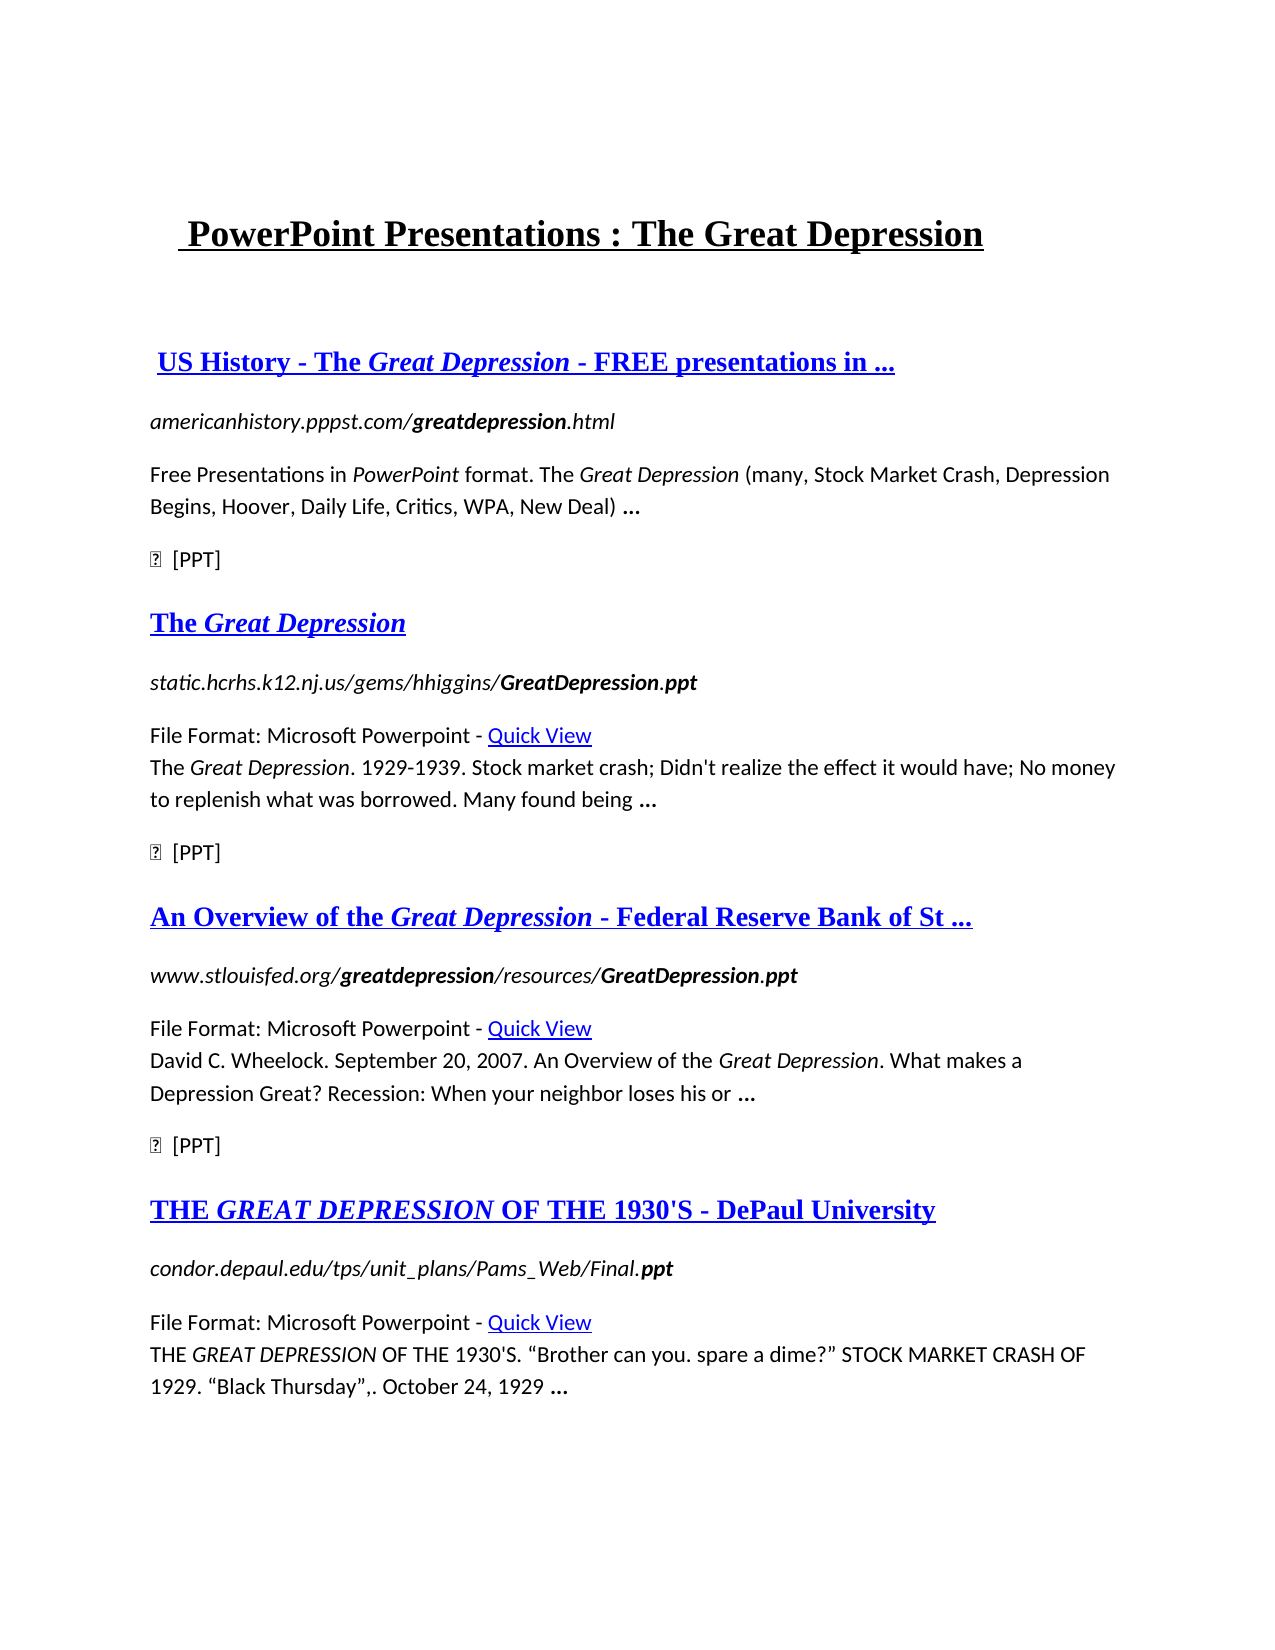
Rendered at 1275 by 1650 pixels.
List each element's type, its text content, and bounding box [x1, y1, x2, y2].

text File Format: Microsoft Powerpoint - Quick View THE GREAT DEPRESSION OF THE 1930'S. “Brother can you. spare a dime?” STOCK MARKET CRASH OF 1929. “Black Thursday”,. October 24, 1929 ... [150, 1308, 1125, 1400]
text www.stlouisfed.org/greatdepression/resources/GreatDepression.ppt [150, 961, 1125, 989]
subtitle THE GREAT DEPRESSION OF THE 1930'S - DePaul University [150, 1193, 1125, 1225]
text  [PPT] [150, 545, 1125, 573]
text Free Presentations in PowerPoint format. The Great Depression (many, Stock Market Crash, Depression Begins, Hoover, Daily Life, Critics, WPA, New Deal) ... [150, 460, 1125, 520]
text americanhistory.pppst.com/greatdepression.html [150, 407, 1125, 435]
subtitle PowerPoint Presentations : The Great Depression [150, 211, 1125, 254]
text static.hcrhs.k12.nj.us/gems/hhiggins/GreatDepression.ppt [150, 668, 1125, 696]
text  [PPT] [150, 838, 1125, 866]
subtitle US History - The Great Depression - FREE presentations in ... [150, 345, 1125, 378]
subtitle An Overview of the Great Depression - Federal Reserve Bank of St ... [150, 900, 1125, 932]
text File Format: Microsoft Powerpoint - Quick View The Great Depression. 1929-1939. Stock market crash; Didn't realize the effect it would have; No money to replenish what was borrowed. Many found being ... [150, 721, 1125, 813]
text  [PPT] [150, 1132, 1125, 1160]
subtitle The Great Depression [150, 606, 1125, 639]
text File Format: Microsoft Powerpoint - Quick View David C. Wheelock. September 20, 2007. An Overview of the Great Depression. What makes a Depression Great? Recession: When your neighbor loses his or ... [150, 1014, 1125, 1107]
text condor.depaul.edu/tps/unit_plans/Pams_Web/Final.ppt [150, 1254, 1125, 1283]
